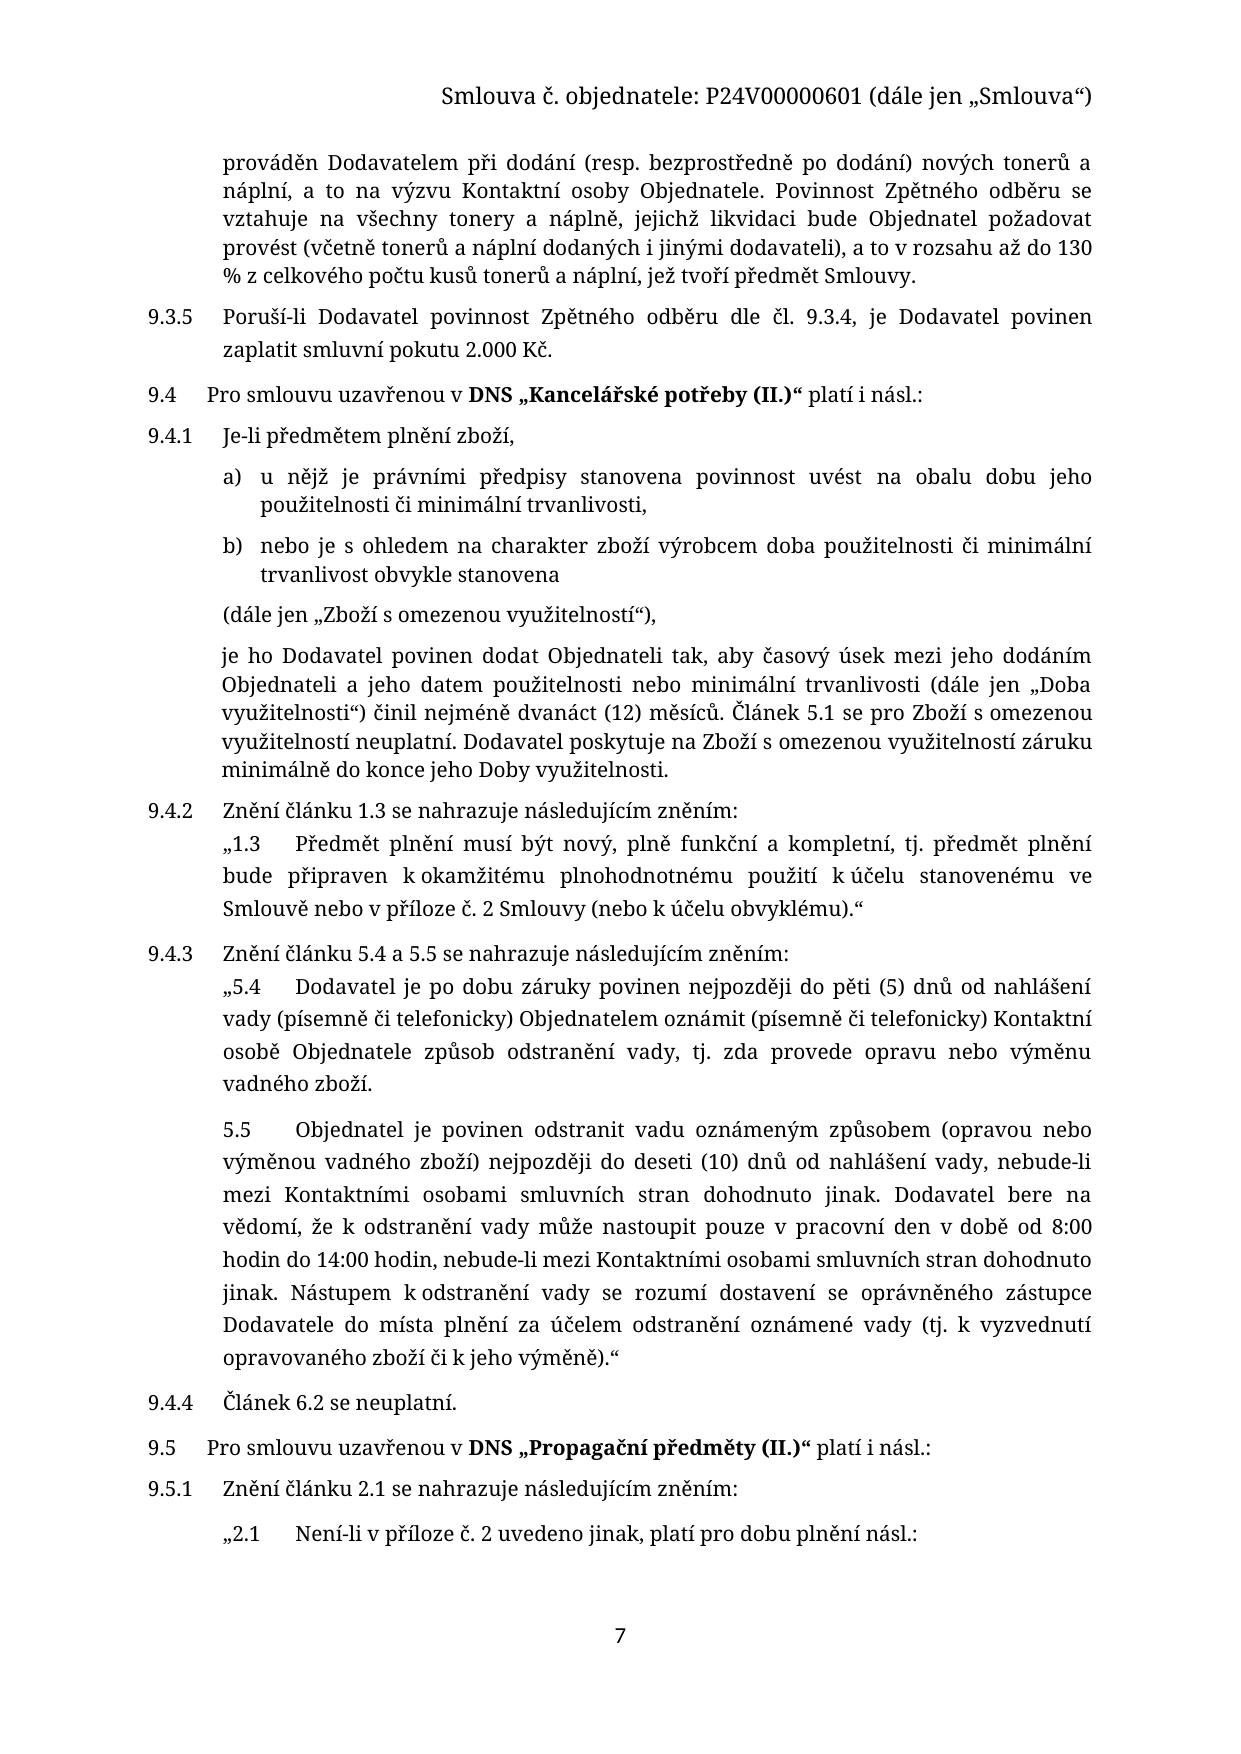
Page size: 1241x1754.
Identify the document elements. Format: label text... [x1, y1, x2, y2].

list Znění článku 2.1 se nahrazuje následujícím zněním: [148, 1474, 1093, 1502]
list Poruší-li Dodavatel povinnost Zpětného odběru dle čl. 9.3.4, je Dodavatel povinen zaplatit smluvní pokutu 2.000 Kč. [148, 302, 1093, 363]
list Pro smlouvu uzavřenou v DNS „Kancelářské potřeby (II.)“ platí i násl.: [148, 380, 1093, 408]
list Pro smlouvu uzavřenou v DNS „Propagační předměty (II.)“ platí i násl.: [148, 1433, 1093, 1462]
list Je-li předmětem plnění zboží, [148, 421, 1093, 449]
list nebo je s ohledem na charakter zboží výrobcem doba použitelnosti či minimální trvanlivost obvykle stanovena [223, 531, 1093, 588]
text (dále jen „Zboží s omezenou využitelností“), [223, 601, 1093, 629]
list Znění článku 5.4 a 5.5 se nahrazuje následujícím zněním: [148, 939, 1093, 968]
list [148, 148, 1093, 290]
list „1.3 Předmět plnění musí být nový, plně funkční a kompletní, tj. předmět plnění bude připraven k okamžitému plnohodnotnému použití k účelu stanovenému ve Smlouvě nebo v příloze č. 2 Smlouvy (nebo k účelu obvyklému).“ [223, 829, 1093, 922]
text je ho Dodavatel povinen dodat Objednateli tak, aby časový úsek mezi jeho dodáním Objednateli a jeho datem použitelnosti nebo minimální trvanlivosti (dále jen „Doba využitelnosti“) činil nejméně dvanáct (12) měsíců. Článek 5.1 se pro Zboží s omezenou využitelností neuplatní. Dodavatel poskytuje na Zboží s omezenou využitelností záruku minimálně do konce jeho Doby využitelnosti. [221, 642, 1093, 784]
list 5.5 Objednatel je povinen odstranit vadu oznámeným způsobem (opravou nebo výměnou vadného zboží) nejpozději do deseti (10) dnů od nahlášení vady, nebude-li mezi Kontaktními osobami smluvních stran dohodnuto jinak. Dodavatel bere na vědomí, že k odstranění vady může nastoupit pouze v pracovní den v době od 8:00 hodin do 14:00 hodin, nebude-li mezi Kontaktními osobami smluvních stran dohodnuto jinak. Nástupem k odstranění vady se rozumí dostavení se oprávněného zástupce Dodavatele do místa plnění za účelem odstranění oznámené vady (tj. k vyzvednutí opravovaného zboží či k jeho výměně).“ [223, 1115, 1093, 1371]
list u nějž je právními předpisy stanovena povinnost uvést na obalu dobu jeho použitelnosti či minimální trvanlivosti, [223, 462, 1093, 519]
list „2.1 Není-li v příloze č. 2 uvedeno jinak, platí pro dobu plnění násl.: [223, 1519, 1093, 1548]
list Znění článku 1.3 se nahrazuje následujícím zněním: [148, 796, 1093, 825]
list Článek 6.2 se neuplatní. [148, 1388, 1093, 1416]
list „5.4 Dodavatel je po dobu záruky povinen nejpozději do pěti (5) dnů od nahlášení vady (písemně či telefonicky) Objednatelem oznámit (písemně či telefonicky) Kontaktní osobě Objednatele způsob odstranění vady, tj. zda provede opravu nebo výměnu vadného zboží. [223, 972, 1093, 1098]
